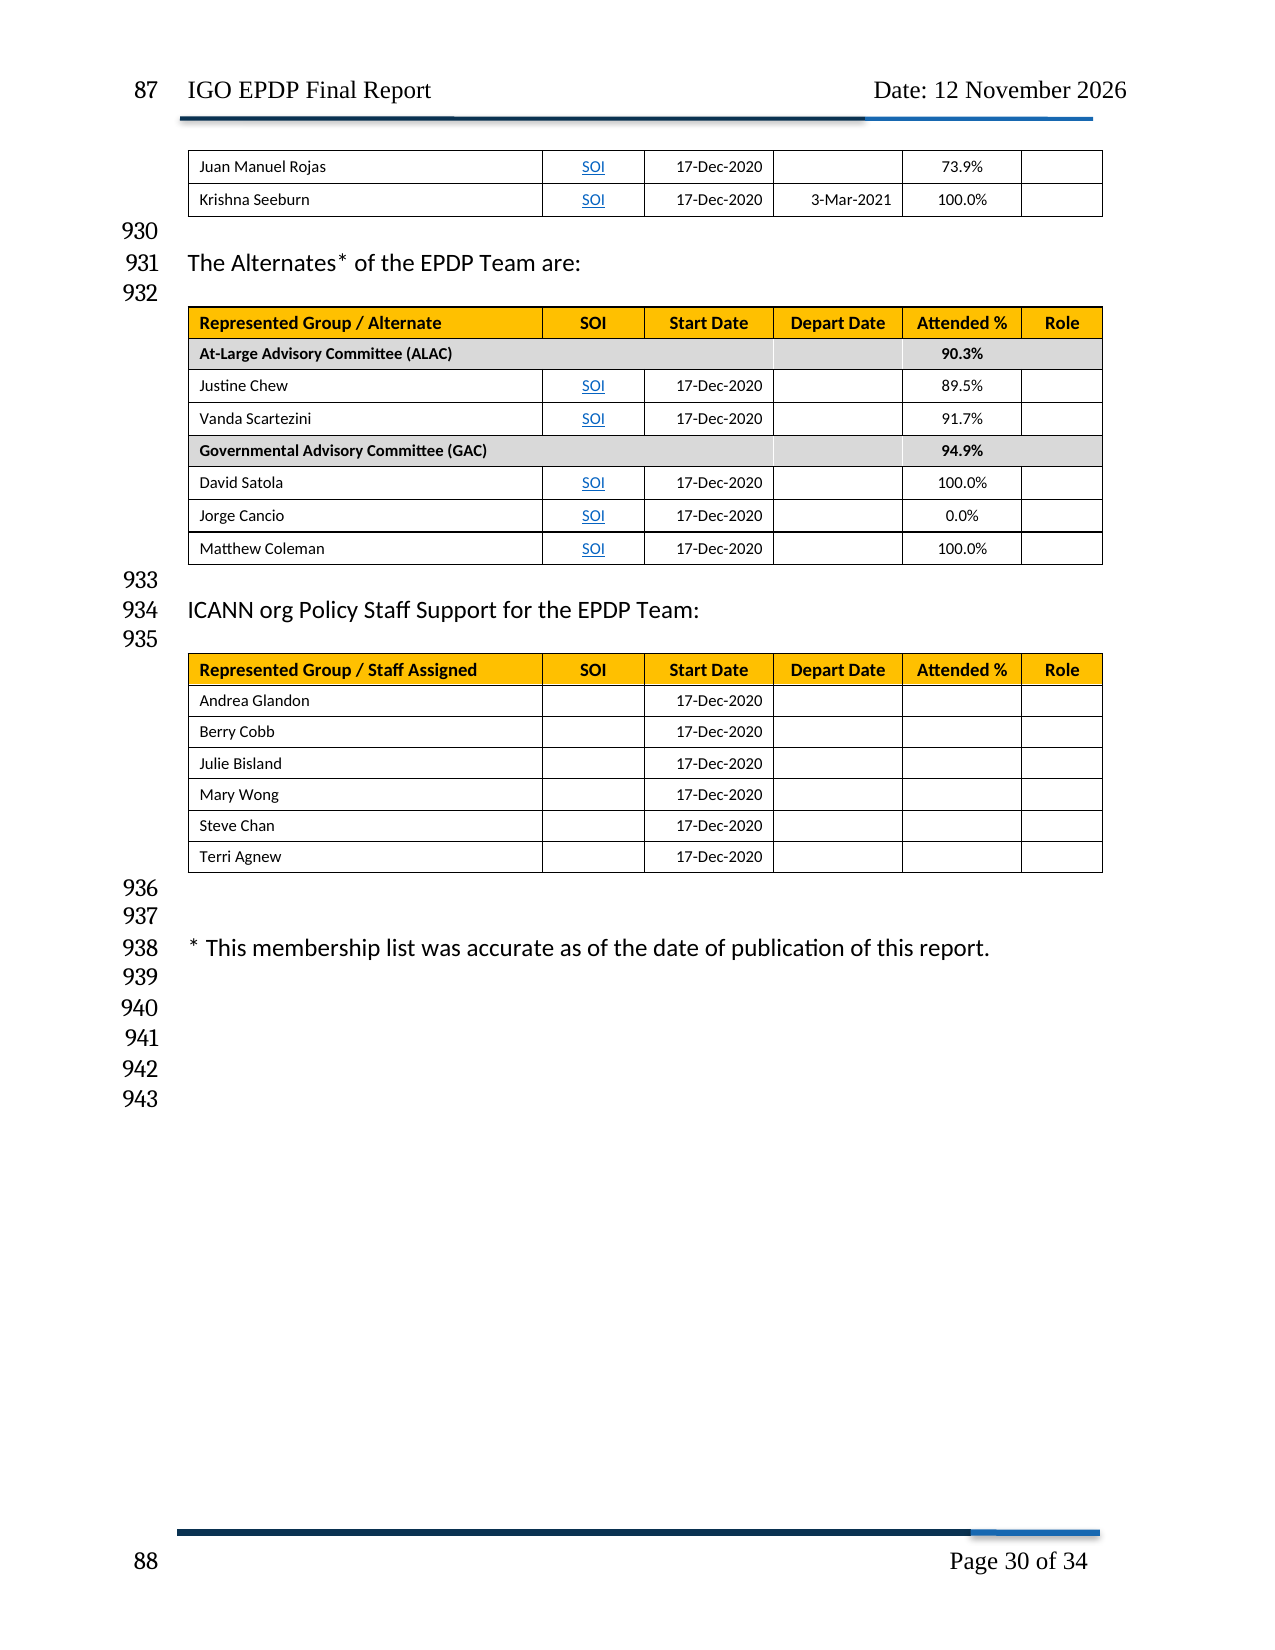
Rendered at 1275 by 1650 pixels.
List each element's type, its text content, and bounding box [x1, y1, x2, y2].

table_cell Julie Bisland [189, 748, 542, 778]
table_cell 89.5% [903, 370, 1021, 402]
table_cell [903, 811, 1021, 841]
table_cell Krishna Seeburn [189, 184, 542, 216]
table_cell 17-Dec-2020 [645, 811, 773, 841]
table_cell [903, 717, 1021, 747]
table_cell [543, 811, 644, 841]
table_cell [1022, 151, 1102, 183]
table_cell 17-Dec-2020 [645, 500, 773, 531]
table_cell David Satola [189, 467, 542, 499]
text The Alternates* of the EPDP Team are: [187, 247, 1087, 278]
table_header Represented Group / Alternate [189, 308, 542, 338]
table_cell [774, 151, 902, 183]
table_cell [543, 686, 644, 716]
table_cell [543, 842, 644, 872]
table_cell 100.0% [903, 467, 1021, 499]
text * This membership list was accurate as of the date of publication of this report. [187, 932, 1087, 963]
table_cell 17-Dec-2020 [645, 686, 773, 716]
table_cell 17-Dec-2020 [645, 467, 773, 499]
table_cell [774, 686, 902, 716]
table_cell 17-Dec-2020 [645, 779, 773, 809]
table_cell Jorge Cancio [189, 500, 542, 531]
table_cell [1022, 339, 1102, 369]
table_cell 90.3% [903, 339, 1022, 369]
table_cell Berry Cobb [189, 717, 542, 747]
table_cell [774, 370, 902, 402]
table_cell [543, 717, 644, 747]
table_cell Matthew Coleman [189, 533, 542, 564]
table_cell [774, 842, 902, 872]
table_cell [1022, 533, 1102, 564]
table_cell SOI [543, 500, 644, 531]
table_cell 94.9% [903, 436, 1022, 466]
table_cell [1022, 717, 1102, 747]
table_header Start Date [645, 654, 773, 684]
table_cell 100.0% [903, 184, 1021, 216]
table_cell 3-Mar-2021 [774, 184, 902, 216]
table_cell [644, 339, 773, 369]
table_cell [903, 686, 1021, 716]
table_cell [1022, 184, 1102, 216]
table_cell 73.9% [903, 151, 1021, 183]
table_cell [774, 717, 902, 747]
table_header Represented Group / Staff Assigned [189, 654, 542, 684]
table_cell SOI [543, 151, 644, 183]
table_cell SOI [543, 370, 644, 402]
table_cell [903, 842, 1021, 872]
table_cell 17-Dec-2020 [645, 748, 773, 778]
table_header Depart Date [774, 654, 902, 684]
table_cell Juan Manuel Rojas [189, 151, 542, 183]
table_cell 17-Dec-2020 [645, 842, 773, 872]
table_cell Vanda Scartezini [189, 403, 542, 434]
table_cell SOI [543, 467, 644, 499]
table_cell 17-Dec-2020 [645, 403, 773, 434]
table_cell 0.0% [903, 500, 1021, 531]
table_header SOI [543, 654, 644, 684]
table_cell 17-Dec-2020 [645, 370, 773, 402]
table_header Start Date [645, 308, 773, 338]
table_cell Terri Agnew [189, 842, 542, 872]
table_header Role [1022, 308, 1102, 338]
table_cell [1022, 403, 1102, 434]
table_cell [1022, 811, 1102, 841]
table_cell [774, 748, 902, 778]
table_cell Andrea Glandon [189, 686, 542, 716]
table_header Attended % [903, 308, 1021, 338]
table_cell [903, 779, 1021, 809]
table_cell [644, 436, 773, 466]
table_cell [774, 467, 902, 499]
table_cell [774, 436, 902, 466]
table_cell SOI [543, 533, 644, 564]
table_cell [1022, 436, 1102, 466]
table_cell SOI [543, 403, 644, 434]
table_cell 17-Dec-2020 [645, 533, 773, 564]
table_header Role [1022, 654, 1102, 684]
table_cell [1022, 467, 1102, 499]
table_cell [774, 779, 902, 809]
table_cell 17-Dec-2020 [645, 184, 773, 216]
table_cell [774, 403, 902, 434]
table_cell [543, 779, 644, 809]
table_cell Governmental Advisory Committee (GAC) [189, 436, 542, 466]
table_cell 91.7% [903, 403, 1021, 434]
table_cell Mary Wong [189, 779, 542, 809]
table_cell [1022, 748, 1102, 778]
table_cell [774, 500, 902, 531]
table_header SOI [543, 308, 644, 338]
table_cell [543, 748, 644, 778]
text ICANN org Policy Staff Support for the EPDP Team: [187, 594, 1087, 624]
table_cell [1022, 370, 1102, 402]
table_cell [542, 339, 644, 369]
table_cell [774, 811, 902, 841]
table_cell 17-Dec-2020 [645, 717, 773, 747]
table_header Attended % [903, 654, 1021, 684]
table_cell [774, 533, 902, 564]
table_cell [1022, 779, 1102, 809]
table_cell [903, 748, 1021, 778]
table_cell SOI [543, 184, 644, 216]
table_cell [1022, 686, 1102, 716]
table_cell [774, 339, 902, 369]
table_cell Justine Chew [189, 370, 542, 402]
table_header Depart Date [774, 308, 902, 338]
table_cell 100.0% [903, 533, 1021, 564]
table_cell [1022, 842, 1102, 872]
table_cell [542, 436, 644, 466]
table_cell Steve Chan [189, 811, 542, 841]
table_cell 17-Dec-2020 [645, 151, 773, 183]
table_cell At-Large Advisory Committee (ALAC) [189, 339, 542, 369]
table_cell [1022, 500, 1102, 531]
